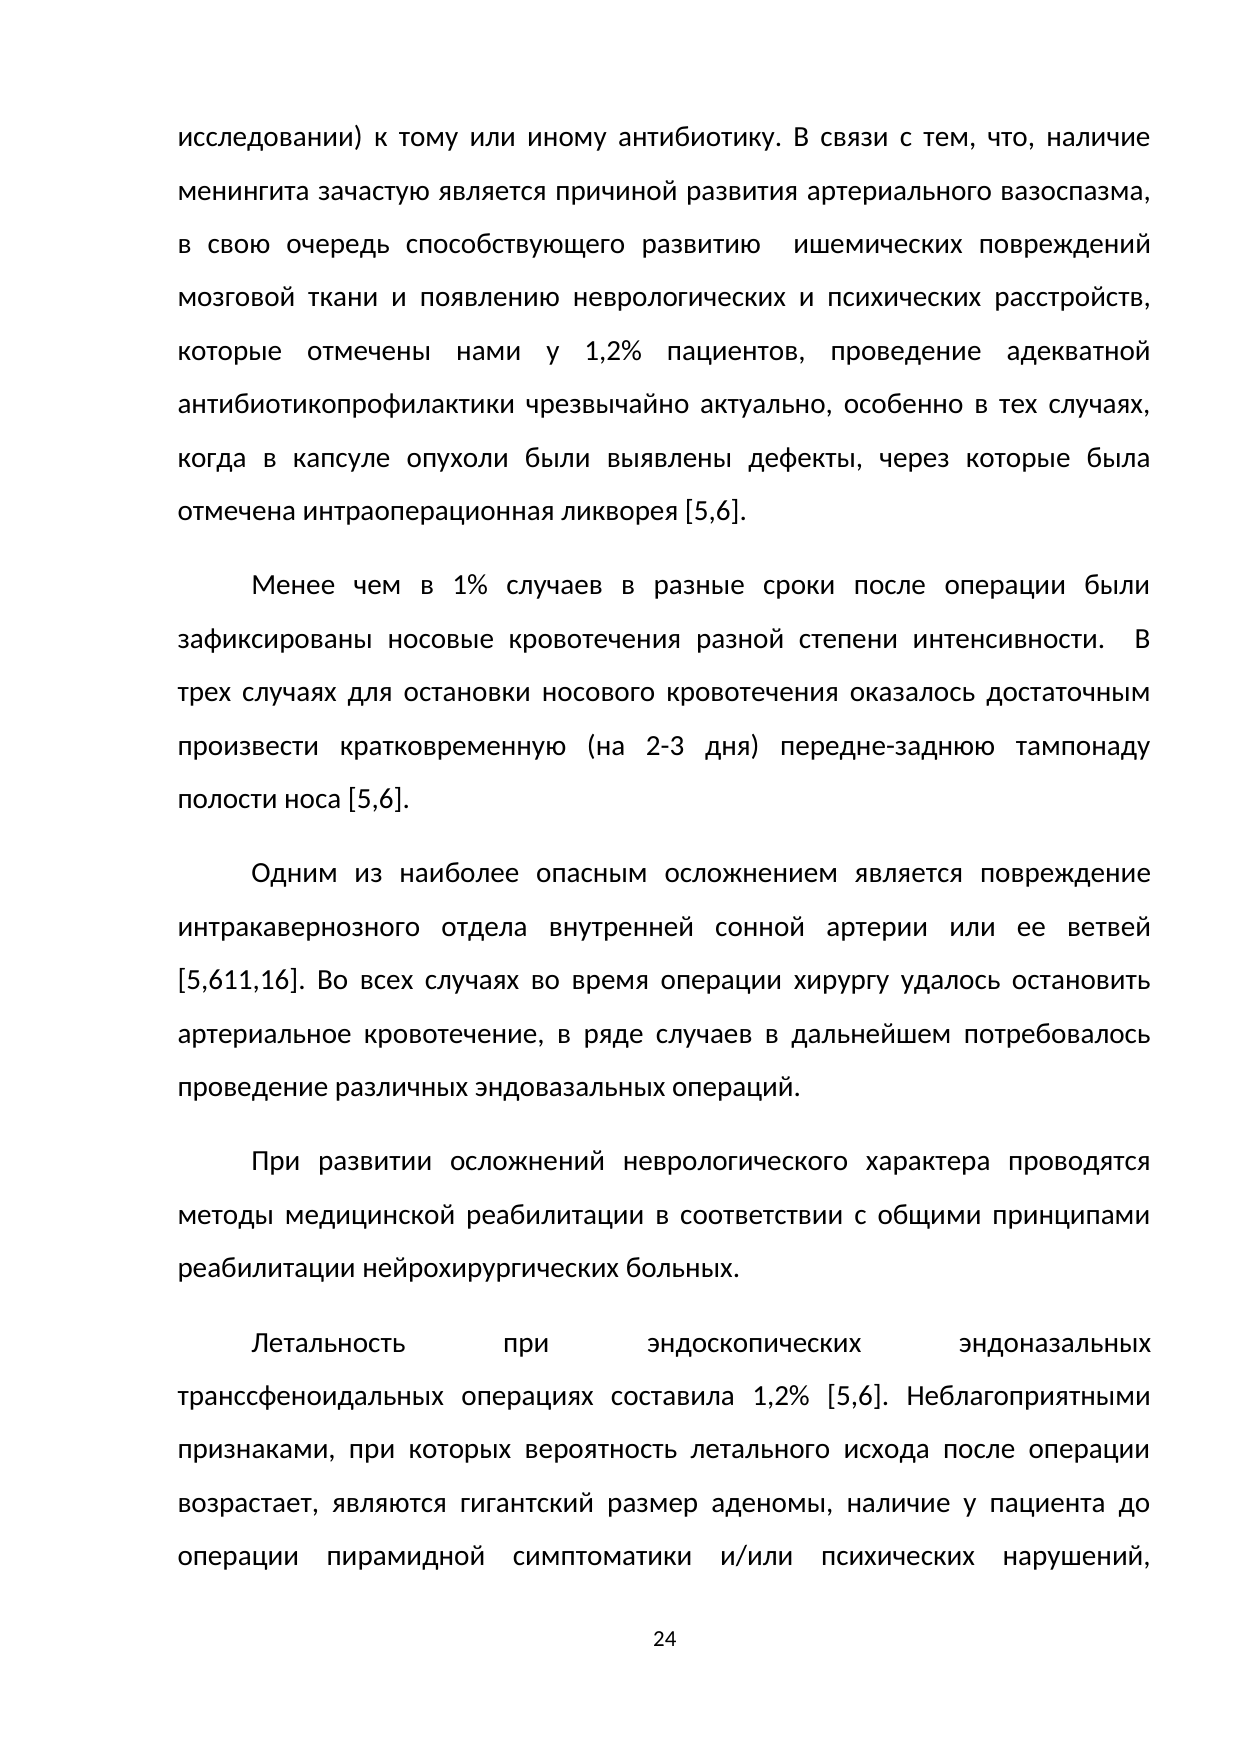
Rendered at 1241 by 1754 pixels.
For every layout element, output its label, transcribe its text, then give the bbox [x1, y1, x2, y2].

text Одним из наиболее опасным осложнением является повреждение интракавернозного отдела внутренней сонной артерии или ее ветвей [5,611,16]. Во всех случаях во время операции хирургу удалось остановить артериальное кровотечение, в ряде случаев в дальнейшем потребовалось проведение различных эндовазальных операций. [177, 854, 1152, 1104]
text Менее чем в 1% случаев в разные сроки после операции были зафиксированы носовые кровотечения разной степени интенсивности. В трех случаях для остановки носового кровотечения оказалось достаточным произвести кратковременную (на 2-3 дня) передне-заднюю тампонаду полости носа [5,6]. [177, 566, 1152, 816]
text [177, 118, 1152, 528]
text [177, 1324, 1152, 1573]
text При развитии осложнений неврологического характера проводятся методы медицинской реабилитации в соответствии с общими принципами реабилитации нейрохирургических больных. [177, 1142, 1152, 1285]
